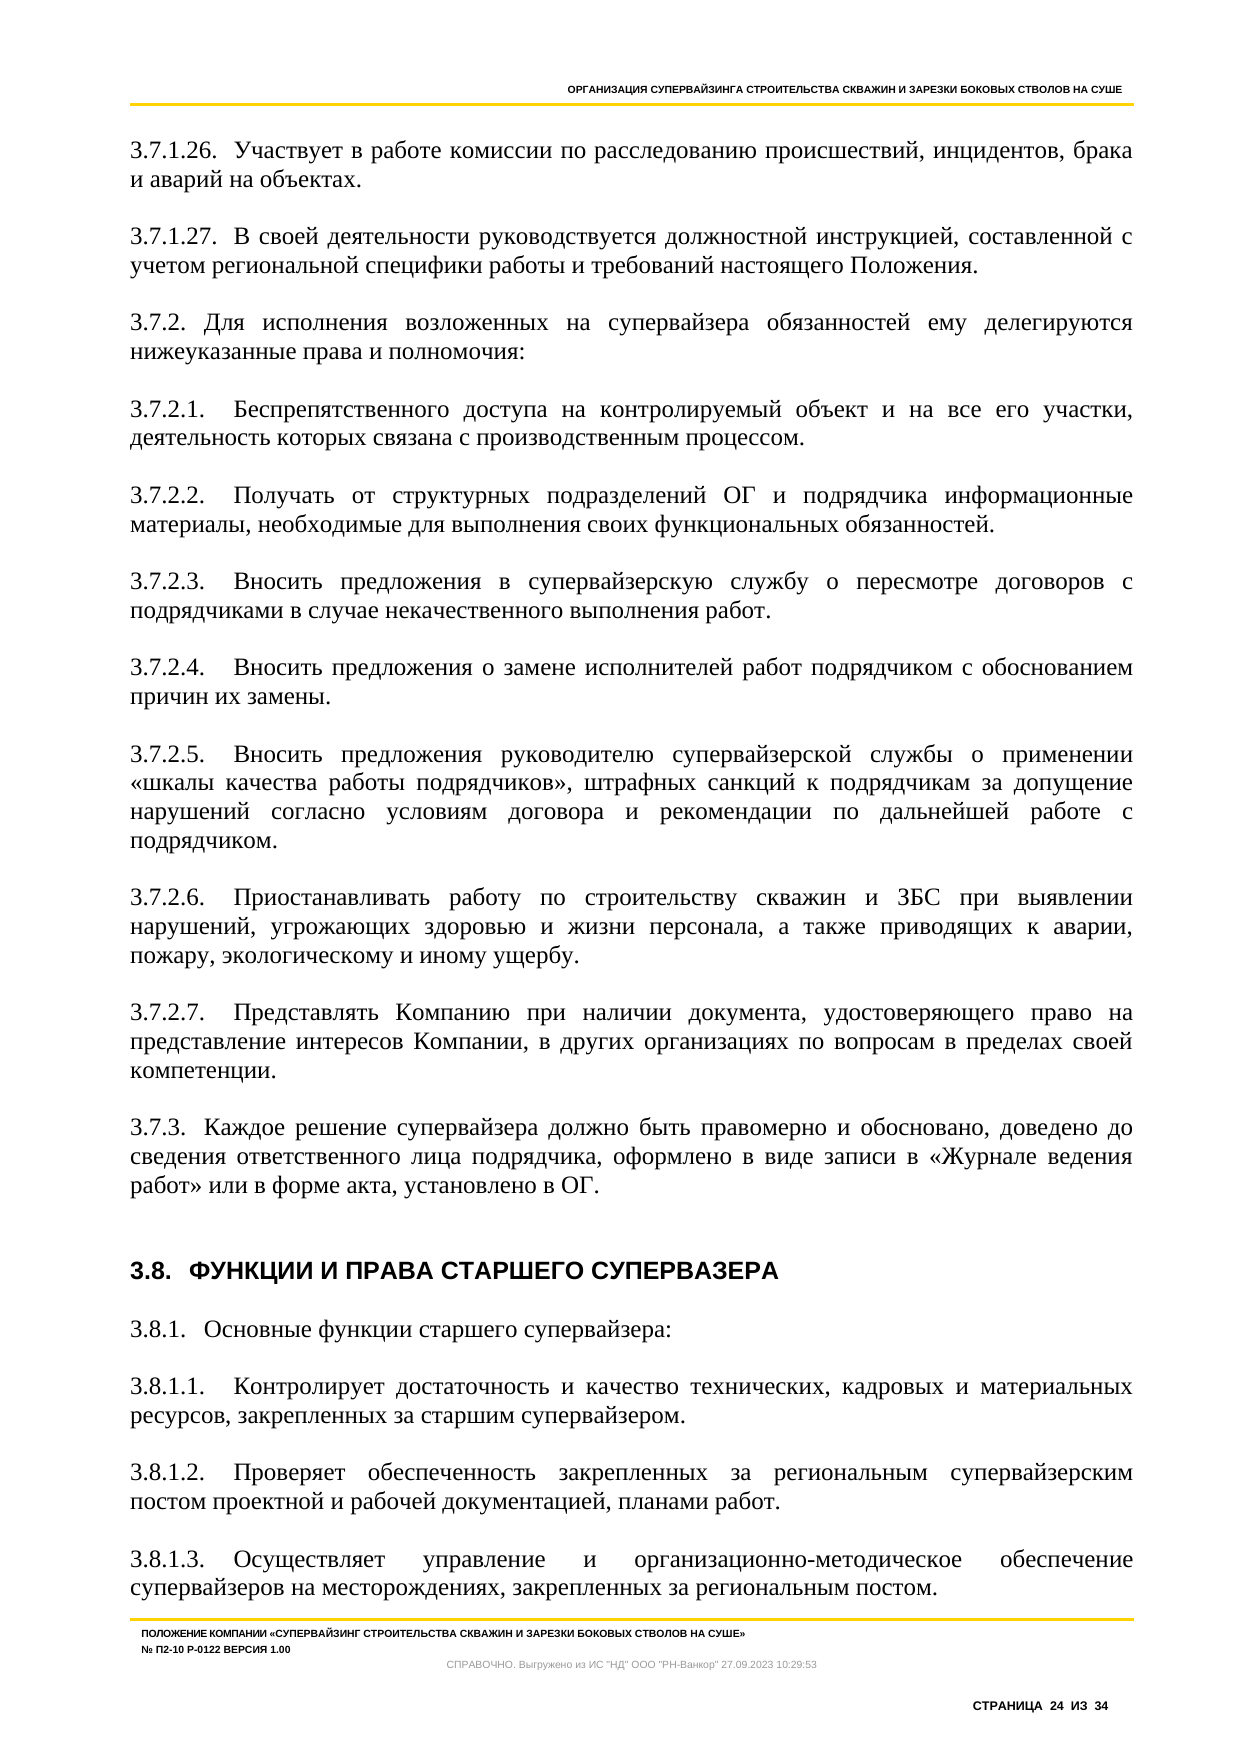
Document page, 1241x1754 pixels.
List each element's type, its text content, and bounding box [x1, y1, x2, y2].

list Вносить предложения руководителю супервайзерской службы о применении «шкалы качества работы подрядчиков», штрафных санкций к подрядчикам за допущение нарушений согласно условиям договора и рекомендации по дальнейшей работе с подрядчиком. [130, 739, 1134, 854]
list Осуществляет управление и организационно-методическое обеспечение супервайзеров на месторождениях, закрепленных за региональным постом. [130, 1544, 1134, 1601]
list ФУНКЦИИ И ПРАВА СТАРШЕГО СУПЕРВАЗЕРА [130, 1256, 1134, 1285]
list Основные функции старшего супервайзера: [130, 1314, 1134, 1342]
list Получать от структурных подразделений ОГ и подрядчика информационные материалы, необходимые для выполнения своих функциональных обязанностей. [130, 480, 1134, 537]
list Представлять Компанию при наличии документа, удостоверяющего право на представление интересов Компании, в других организациях по вопросам в пределах своей компетенции. [130, 997, 1134, 1084]
list Беспрепятственного доступа на контролируемый объект и на все его участки, деятельность которых связана с производственным процессом. [130, 394, 1134, 451]
list Для исполнения возложенных на супервайзера обязанностей ему делегируются нижеуказанные права и полномочия: [130, 307, 1134, 365]
list В своей деятельности руководствуется должностной инструкцией, составленной с учетом региональной специфики работы и требований настоящего Положения. [130, 221, 1134, 279]
list Контролирует достаточность и качество технических, кадровых и материальных ресурсов, закрепленных за старшим супервайзером. [130, 1371, 1134, 1429]
list Вносить предложения о замене исполнителей работ подрядчиком с обоснованием причин их замены. [130, 652, 1134, 710]
list Проверяет обеспеченность закрепленных за региональным супервайзерским постом проектной и рабочей документацией, планами работ. [130, 1457, 1134, 1515]
list Участвует в работе комиссии по расследованию происшествий, инцидентов, брака и аварий на объектах. [130, 135, 1134, 192]
list Вносить предложения в супервайзерскую службу о пересмотре договоров с подрядчиками в случае некачественного выполнения работ. [130, 566, 1134, 624]
list Каждое решение супервайзера должно быть правомерно и обосновано, доведено до сведения ответственного лица подрядчика, оформлено в виде записи в «Журнале ведения работ» или в форме акта, установлено в ОГ. [130, 1112, 1134, 1199]
list Приостанавливать работу по строительству скважин и ЗБС при выявлении нарушений, угрожающих здоровью и жизни персонала, а также приводящих к аварии, пожару, экологическому и иному ущербу. [130, 882, 1134, 969]
